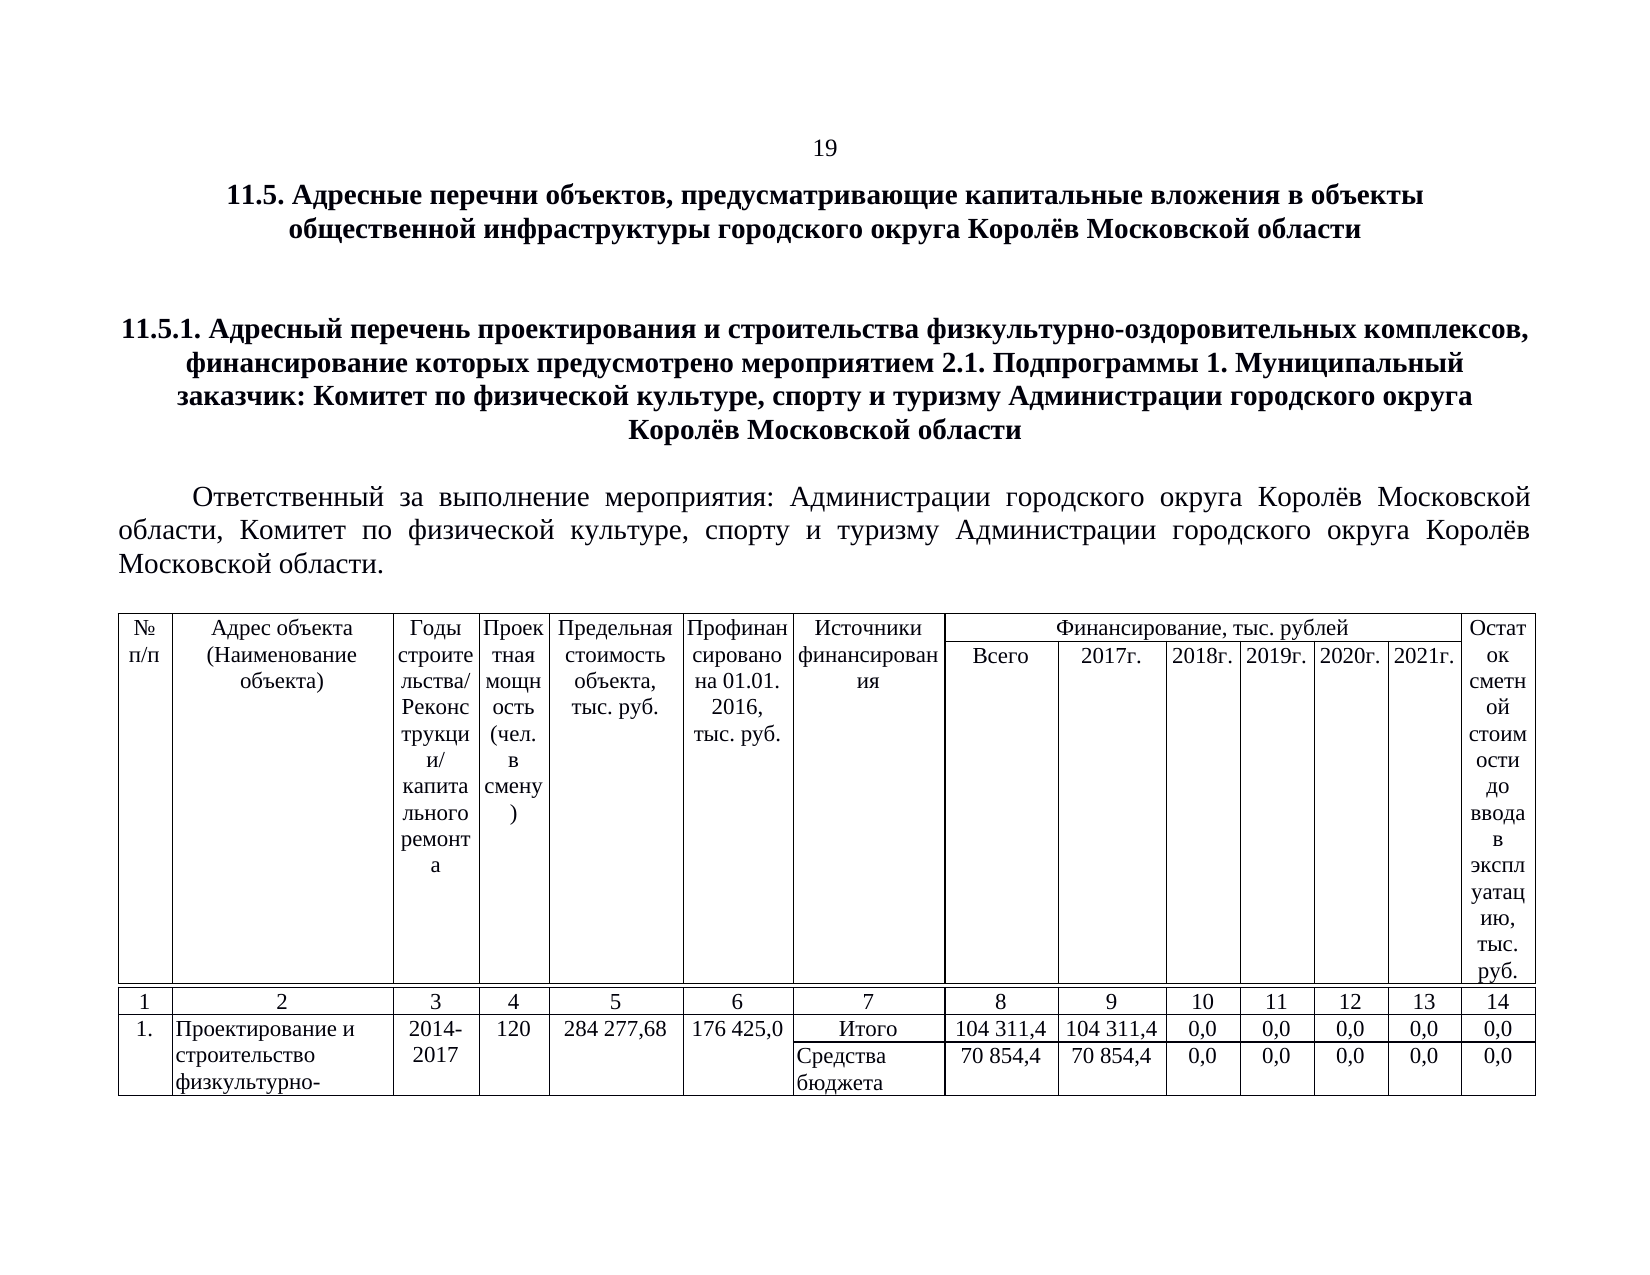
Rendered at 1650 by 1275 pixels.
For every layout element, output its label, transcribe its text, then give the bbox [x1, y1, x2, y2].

table_header 12 [1315, 988, 1388, 1014]
text Королёв Московской области [118, 412, 1532, 446]
table_cell 1. [119, 1015, 172, 1095]
table_cell 0,0 [1315, 1015, 1388, 1041]
table_header 6 [684, 988, 793, 1014]
table_cell 0,0 [1241, 1015, 1314, 1041]
text Ответственный за выполнение мероприятия: Администрации городского округа Королёв Московской области, Комитет по физической культуре, спорту и туризму Администрации городского округа Королёв Московской области. [118, 479, 1532, 580]
text 11.5. Адресные перечни объектов, предусматривающие капитальные вложения в объекты [118, 177, 1532, 211]
table_header 7 [794, 988, 944, 1014]
table_cell 0,0 [1462, 1015, 1535, 1041]
table_cell 176 425,0 [684, 1015, 793, 1095]
table_cell 0,0 [1389, 1043, 1461, 1095]
table_header Профинансировано на 01.01. 2016, тыс. руб. [684, 614, 793, 983]
table_header 8 [946, 988, 1058, 1014]
table_cell 2021г. [1389, 642, 1461, 983]
table_header Остаток сметной стоимости до ввода в эксплуатацию, тыс. руб. [1462, 614, 1535, 983]
table_cell 0,0 [1241, 1043, 1314, 1095]
table_header 13 [1389, 988, 1461, 1014]
table_cell 2017г. [1059, 642, 1166, 983]
table_cell 120 [480, 1015, 549, 1095]
table_cell 2020г. [1315, 642, 1388, 983]
text общественной инфраструктуры городского округа Королёв Московской области [118, 211, 1532, 244]
text заказчик: Комитет по физической культуре, спорту и туризму Администрации городского округа [118, 378, 1532, 412]
table_header 5 [550, 988, 683, 1014]
table_header 14 [1462, 988, 1535, 1014]
table_header Финансирование, тыс. рублей [946, 614, 1461, 641]
table_header Предельная стоимость объекта, тыс. руб. [550, 614, 683, 983]
table_cell Средства бюджета городского округа [794, 1043, 944, 1095]
table_header 3 [394, 988, 479, 1014]
text 11.5.1. Адресный перечень проектирования и строительства физкультурно-оздоровительных комплексов, [118, 311, 1532, 345]
table_header Годы строительства/ Реконструкции/ капитального ремонта [394, 614, 479, 983]
table_cell 0,0 [1315, 1043, 1388, 1095]
table_header Адрес объекта (Наименование объекта) [173, 614, 393, 983]
table_cell 104 311,4 [1059, 1015, 1166, 1041]
table_header 2 [173, 988, 393, 1014]
table_cell 2018г. [1167, 642, 1240, 983]
table_header 1 [119, 988, 172, 1014]
table_header 10 [1167, 988, 1240, 1014]
text финансирование которых предусмотрено мероприятием 2.1. Подпрограммы 1. Муниципальный [118, 345, 1532, 378]
table_header Проектная мощность (чел. в смену) [480, 614, 549, 983]
table_cell Итого [794, 1015, 944, 1041]
table_cell 0,0 [1167, 1043, 1240, 1095]
table_header № п/п [119, 614, 172, 983]
table_cell 0,0 [1462, 1043, 1535, 1095]
table_header Источники финансирования [794, 614, 944, 983]
table_header 11 [1241, 988, 1314, 1014]
table_cell Проектирование и строительство физкультурно-оздоровительного комплекса с крытым катком (Городской округ Королев, г.Королев, Октябрьский бульвар, д.10 физкультурно-оздоровительный комплекс с крытым катком (ПИР и строительство) [173, 1015, 393, 1095]
table_cell 0,0 [1389, 1015, 1461, 1041]
table_header 9 [1059, 988, 1166, 1014]
table_cell 2014-2017 [394, 1015, 479, 1095]
table_cell 104 311,4 [946, 1015, 1058, 1041]
table_cell 0,0 [1167, 1015, 1240, 1041]
table_cell 70 854,4 [946, 1043, 1058, 1095]
table_cell 284 277,68 [550, 1015, 683, 1095]
table_cell 2019г. [1241, 642, 1314, 983]
table_header 4 [480, 988, 549, 1014]
table_cell 70 854,4 [1059, 1043, 1166, 1095]
table_cell Всего [946, 642, 1058, 983]
